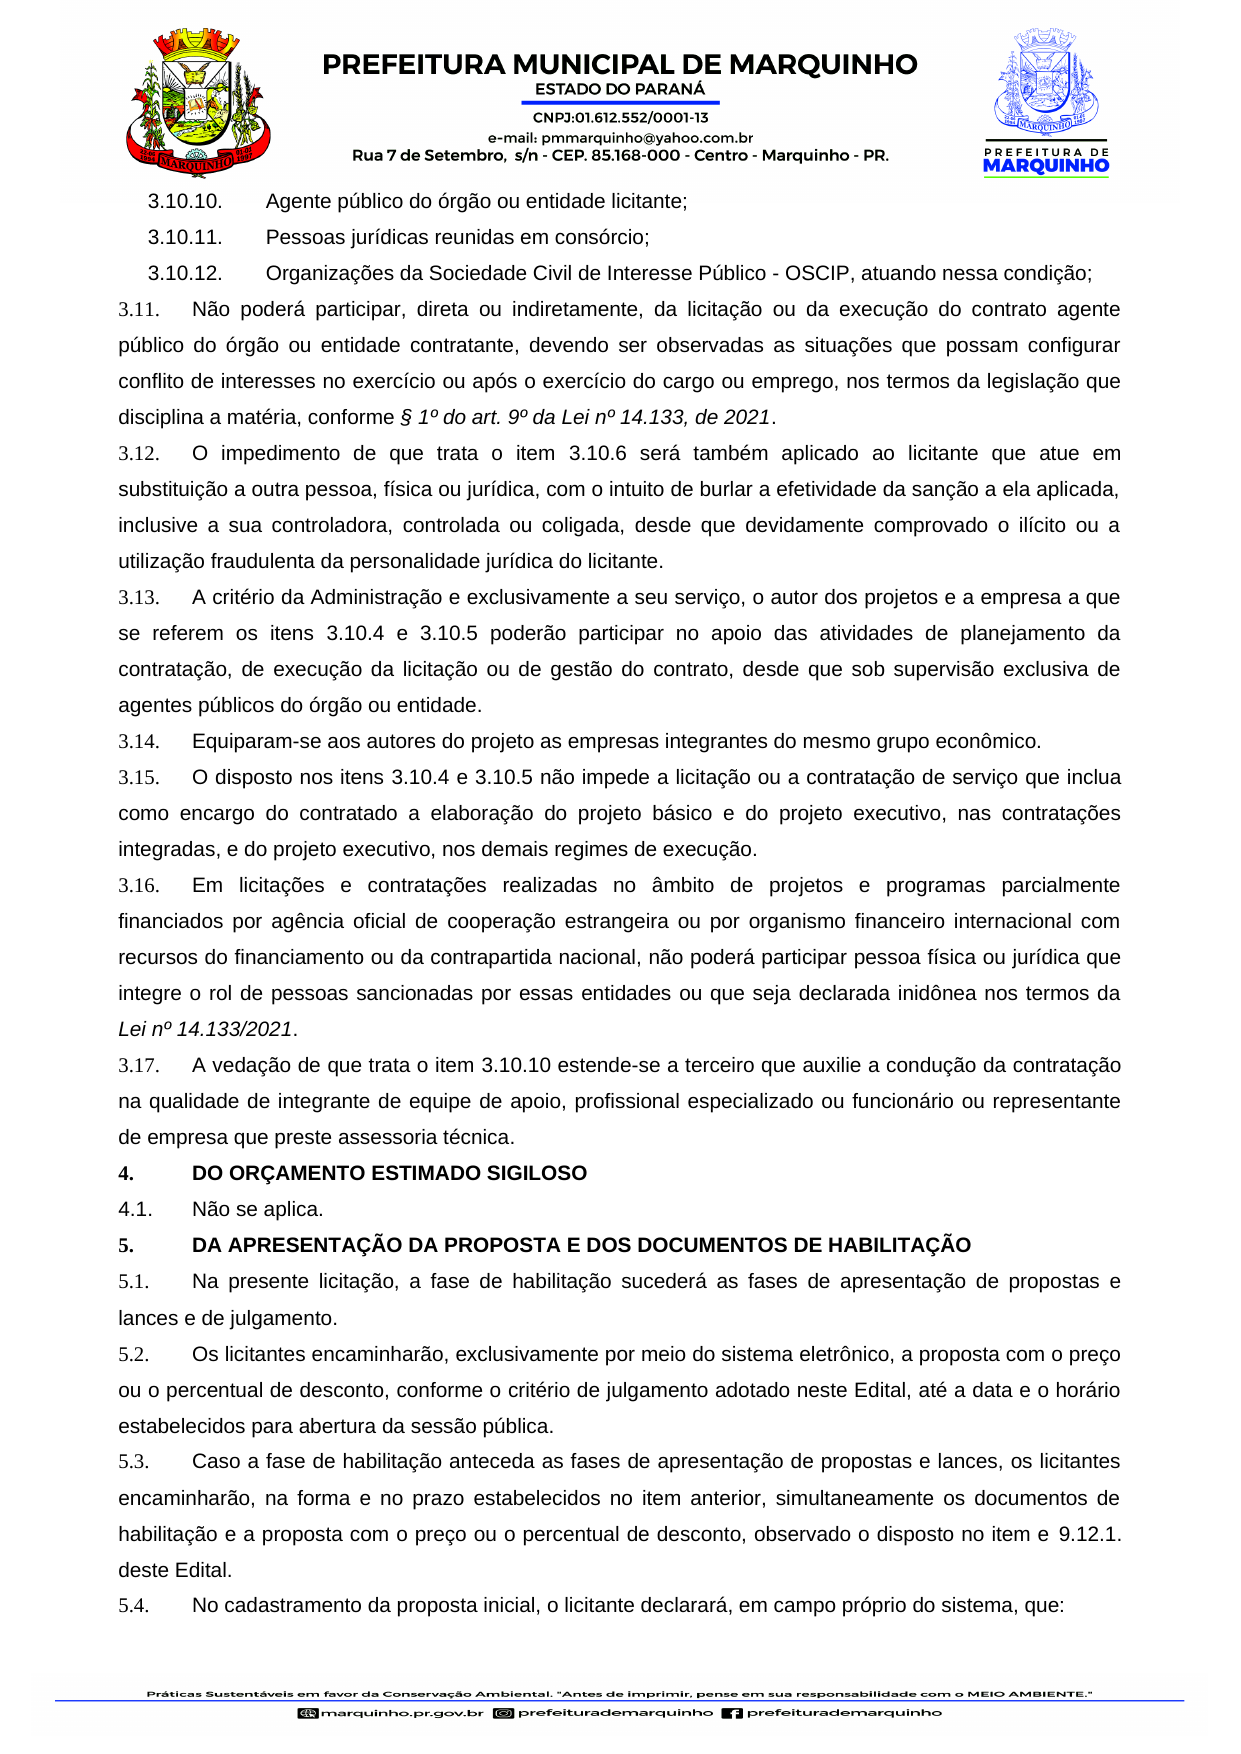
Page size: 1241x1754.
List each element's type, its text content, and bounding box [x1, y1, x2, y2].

text A vedação de que trata o item 3.10.10 estende-se a terceiro que auxilie a condução da contratação na qualidade de integrante de equipe de apoio, profissional especializado ou funcionário ou representante de empresa que preste assessoria técnica. [118, 1053, 1122, 1149]
text Não poderá participar, direta ou indiretamente, da licitação ou da execução do contrato agente público do órgão ou entidade contratante, devendo ser observadas as situações que possam configurar conflito de interesses no exercício ou após o exercício do cargo ou emprego, nos termos da legislação que disciplina a matéria, conforme § 1º do art. 9º da Lei nº 14.133, de 2021. [118, 297, 1122, 429]
picture [60, 0, 1181, 203]
text Os licitantes encaminharão, exclusivamente por meio do sistema eletrônico, a proposta com o preço ou o percentual de desconto, conforme o critério de julgamento adotado neste Edital, até a data e o horário estabelecidos para abertura da sessão pública. [118, 1341, 1122, 1437]
text Na presente licitação, a fase de habilitação sucederá as fases de apresentação de propostas e lances e de julgamento. [118, 1269, 1122, 1329]
text A critério da Administração e exclusivamente a seu serviço, o autor dos projetos e a empresa a que se referem os itens 3.10.4 e 3.10.5 poderão participar no apoio das atividades de planejamento da contratação, de execução da licitação ou de gestão do contrato, desde que sob supervisão exclusiva de agentes públicos do órgão ou entidade. [118, 585, 1122, 717]
text Em licitações e contratações realizadas no âmbito de projetos e programas parcialmente financiados por agência oficial de cooperação estrangeira ou por organismo financeiro internacional com recursos do financiamento ou da contrapartida nacional, não poderá participar pessoa física ou jurídica que integre o rol de pessoas sancionadas por essas entidades ou que seja declarada inidônea nos termos da Lei nº 14.133/2021. [118, 873, 1122, 1041]
text Caso a fase de habilitação anteceda as fases de apresentação de propostas e lances, os licitantes encaminharão, na forma e no prazo estabelecidos no item anterior, simultaneamente os documentos de habilitação e a proposta com o preço ou o percentual de desconto, observado o disposto no item e 9.12.1. deste Edital. [118, 1449, 1122, 1581]
text O impedimento de que trata o item 3.10.6 será também aplicado ao licitante que atue em substituição a outra pessoa, física ou jurídica, com o intuito de burlar a efetividade da sanção a ela aplicada, inclusive a sua controladora, controlada ou coligada, desde que devidamente comprovado o ilícito ou a utilização fraudulenta da personalidade jurídica do licitante. [118, 441, 1122, 573]
list Organizações da Sociedade Civil de Interesse Público - OSCIP, atuando nessa condição; [148, 261, 1122, 285]
text O disposto nos itens 3.10.4 e 3.10.5 não impede a licitação ou a contratação de serviço que inclua como encargo do contratado a elaboração do projeto básico e do projeto executivo, nas contratações integradas, e do projeto executivo, nos demais regimes de execução. [118, 765, 1122, 861]
text DO ORÇAMENTO ESTIMADO SIGILOSO [118, 1161, 1122, 1185]
text Agente público do órgão ou entidade licitante; [148, 189, 1122, 213]
text Não se aplica. [118, 1197, 1122, 1221]
text DA APRESENTAÇÃO DA PROPOSTA E DOS DOCUMENTOS DE HABILITAÇÃO [118, 1233, 1122, 1257]
text Equiparam-se aos autores do projeto as empresas integrantes do mesmo grupo econômico. [118, 729, 1122, 753]
text No cadastramento da proposta inicial, o licitante declarará, em campo próprio do sistema, que: [118, 1593, 1122, 1617]
list Pessoas jurídicas reunidas em consórcio; [148, 225, 1122, 249]
picture [31, 1673, 1208, 1736]
